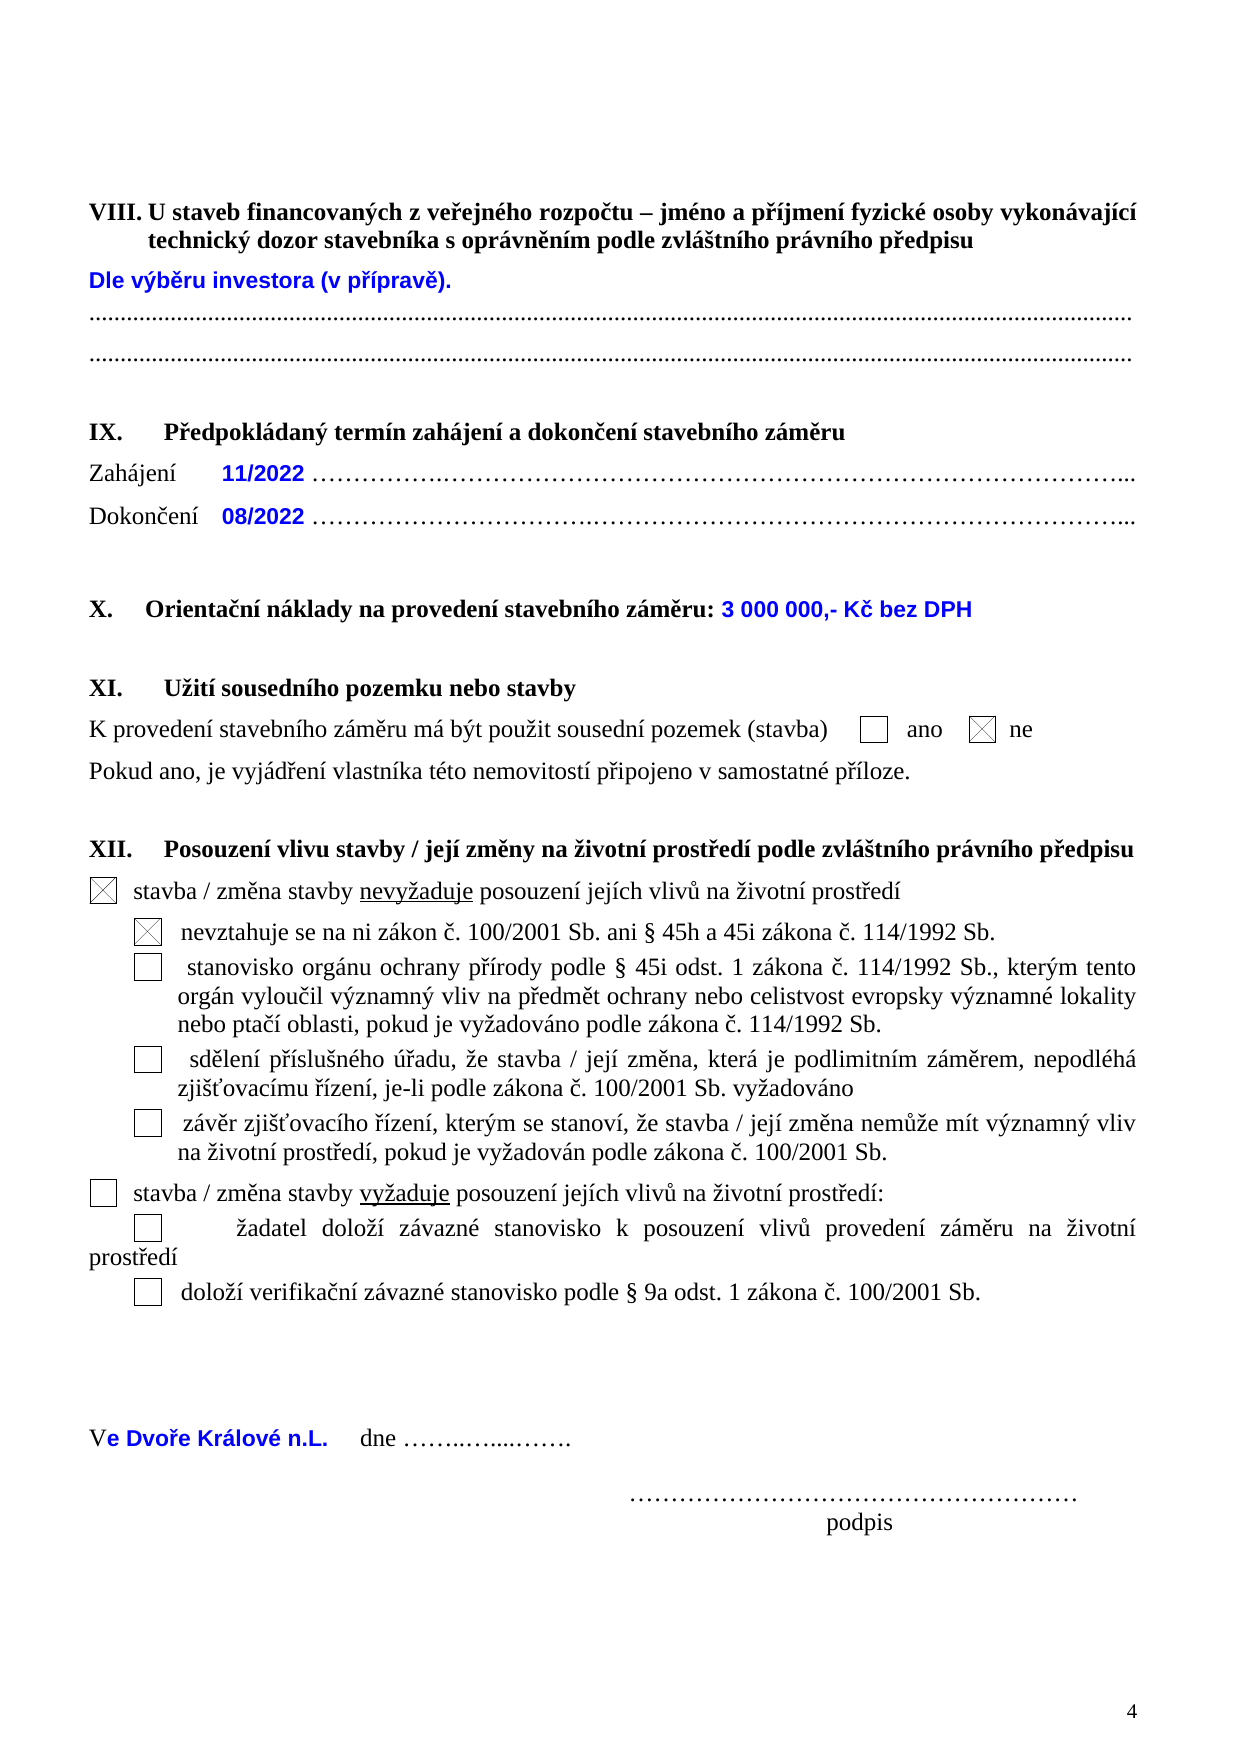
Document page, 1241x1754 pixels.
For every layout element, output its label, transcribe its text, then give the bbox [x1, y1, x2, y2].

list Předpokládaný termín zahájení a dokončení stavebního záměru [89, 417, 1137, 446]
text stanovisko orgánu ochrany přírody podle § 45i odst. 1 zákona č. 114/1992 Sb., kterým tento orgán vyloučil významný vliv na předmět ochrany nebo celistvost evropsky významné lokality nebo ptačí oblasti, pokud je vyžadováno podle zákona č. 114/1992 Sb. [89, 952, 1137, 1038]
list Orientační náklady na provedení stavebního záměru: 3 000 000,- Kč bez DPH [89, 594, 1137, 623]
text Dokončení 08/2022 …………………………….………………………………………………………... [89, 501, 1137, 530]
text Pokud ano, je vyjádření vlastníka této nemovitostí připojeno v samostatné příloze. [89, 756, 1137, 784]
text Dle výběru investora (v přípravě). [89, 267, 1137, 293]
text doloží verifikační závazné stanovisko podle § 9a odst. 1 zákona č. 100/2001 Sb. [89, 1277, 1137, 1306]
text podpis [768, 1507, 1137, 1536]
text závěr zjišťovacího řízení, kterým se stanoví, že stavba / její změna nemůže mít významný vliv na životní prostředí, pokud je vyžadován podle zákona č. 100/2001 Sb. [89, 1108, 1137, 1166]
text ……………………………………………… [591, 1478, 1137, 1507]
text nevztahuje se na ni zákon č. 100/2001 Sb. ani § 45h a 45i zákona č. 114/1992 Sb. [89, 917, 1137, 946]
text Zahájení 11/2022 …………….………………………………………………………………………... [89, 458, 1137, 487]
text stavba / změna stavby nevyžaduje posouzení jejích vlivů na životní prostředí [117, 876, 1137, 904]
text žadatel doloží závazné stanovisko k posouzení vlivů provedení záměru na životní prostředí [89, 1213, 1137, 1271]
list U staveb financovaných z veřejného rozpočtu – jméno a příjmení fyzické osoby vykonávající technický dozor stavebníka s oprávněním podle zvláštního právního předpisu [89, 197, 1137, 254]
text Ve Dvoře Králové n.L. dne ……..…....……. [89, 1423, 1137, 1452]
text stavba / změna stavby vyžaduje posouzení jejích vlivů na životní prostředí: [89, 1178, 1137, 1207]
list Posouzení vlivu stavby / její změny na životní prostředí podle zvláštního právního předpisu [89, 834, 1137, 863]
text K provedení stavebního záměru má být použit sousední pozemek (stavba) ano ne [89, 714, 1137, 743]
text sdělení příslušného úřadu, že stavba / její změna, která je podlimitním záměrem, nepodléhá zjišťovacímu řízení, je-li podle zákona č. 100/2001 Sb. vyžadováno [89, 1044, 1137, 1102]
list Užití sousedního pozemku nebo stavby [89, 673, 1137, 702]
